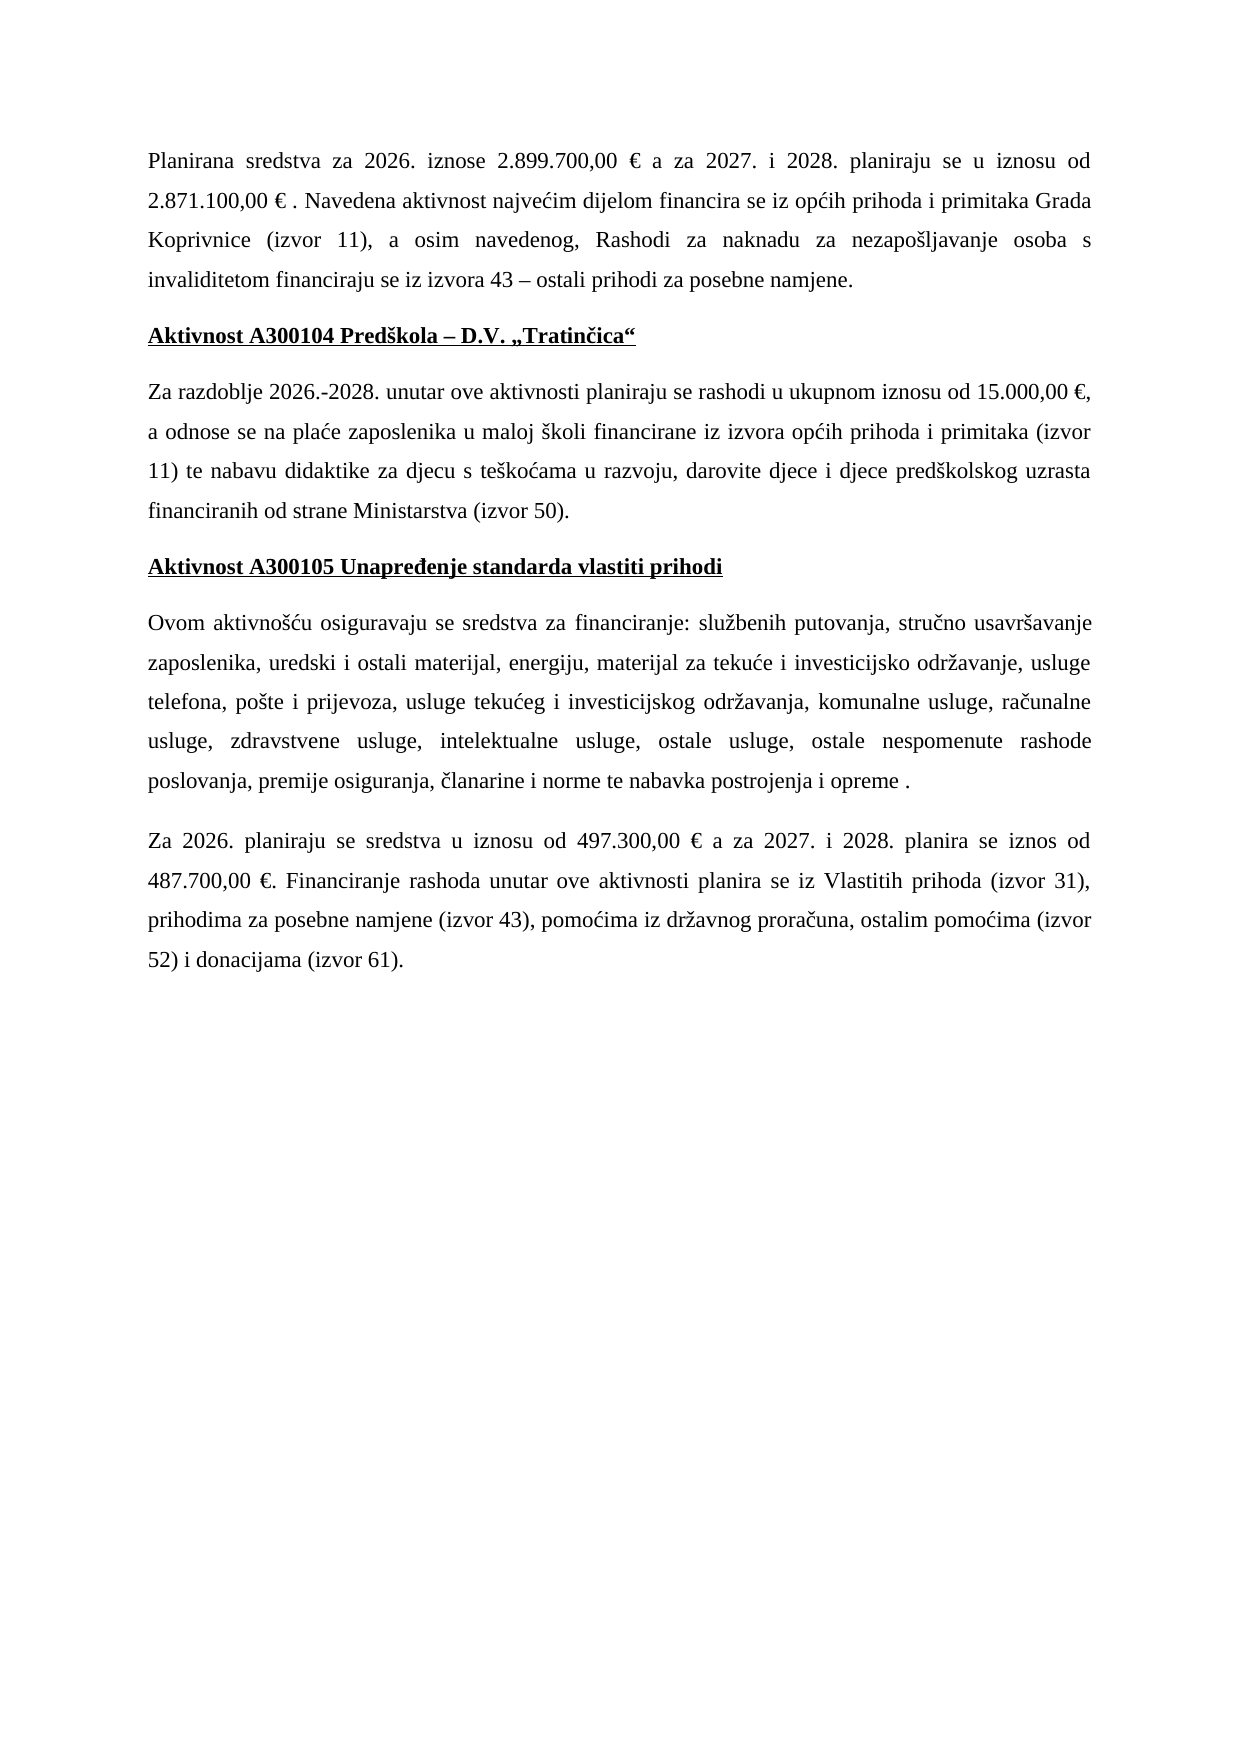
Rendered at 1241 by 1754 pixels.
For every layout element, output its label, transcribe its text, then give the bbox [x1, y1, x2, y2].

text Aktivnost A300104 Predškola – D.V. „Tratinčica“ [148, 322, 1093, 348]
text Za 2026. planiraju se sredstva u iznosu od 497.300,00 € a za 2027. i 2028. planira se iznos od 487.700,00 €. Financiranje rashoda unutar ove aktivnosti planira se iz Vlastitih prihoda (izvor 31), prihodima za posebne namjene (izvor 43), pomoćima iz državnog proračuna, ostalim pomoćima (izvor 52) i donacijama (izvor 61). [148, 827, 1093, 972]
text Za razdoblje 2026.-2028. unutar ove aktivnosti planiraju se rashodi u ukupnom iznosu od 15.000,00 €, a odnose se na plaće zaposlenika u maloj školi financirane iz izvora općih prihoda i primitaka (izvor 11) te nabavu didaktike za djecu s teškoćama u razvoju, darovite djece i djece predškolskog uzrasta financiranih od strane Ministarstva (izvor 50). [148, 378, 1093, 523]
text Planirana sredstva za 2026. iznose 2.899.700,00 € a za 2027. i 2028. planiraju se u iznosu od 2.871.100,00 € . Navedena aktivnost najvećim dijelom financira se iz općih prihoda i primitaka Grada Koprivnice (izvor 11), a osim navedenog, Rashodi za naknadu za nezapošljavanje osoba s invaliditetom financiraju se iz izvora 43 – ostali prihodi za posebne namjene. [148, 148, 1093, 292]
text Ovom aktivnošću osiguravaju se sredstva za financiranje: službenih putovanja, stručno usavršavanje zaposlenika, uredski i ostali materijal, energiju, materijal za tekuće i investicijsko održavanje, usluge telefona, pošte i prijevoza, usluge tekućeg i investicijskog održavanja, komunalne usluge, računalne usluge, zdravstvene usluge, intelektualne usluge, ostale usluge, ostale nespomenute rashode poslovanja, premije osiguranja, članarine i norme te nabavka postrojenja i opreme . [148, 609, 1093, 793]
text Aktivnost A300105 Unapređenje standarda vlastiti prihodi [148, 553, 1093, 579]
